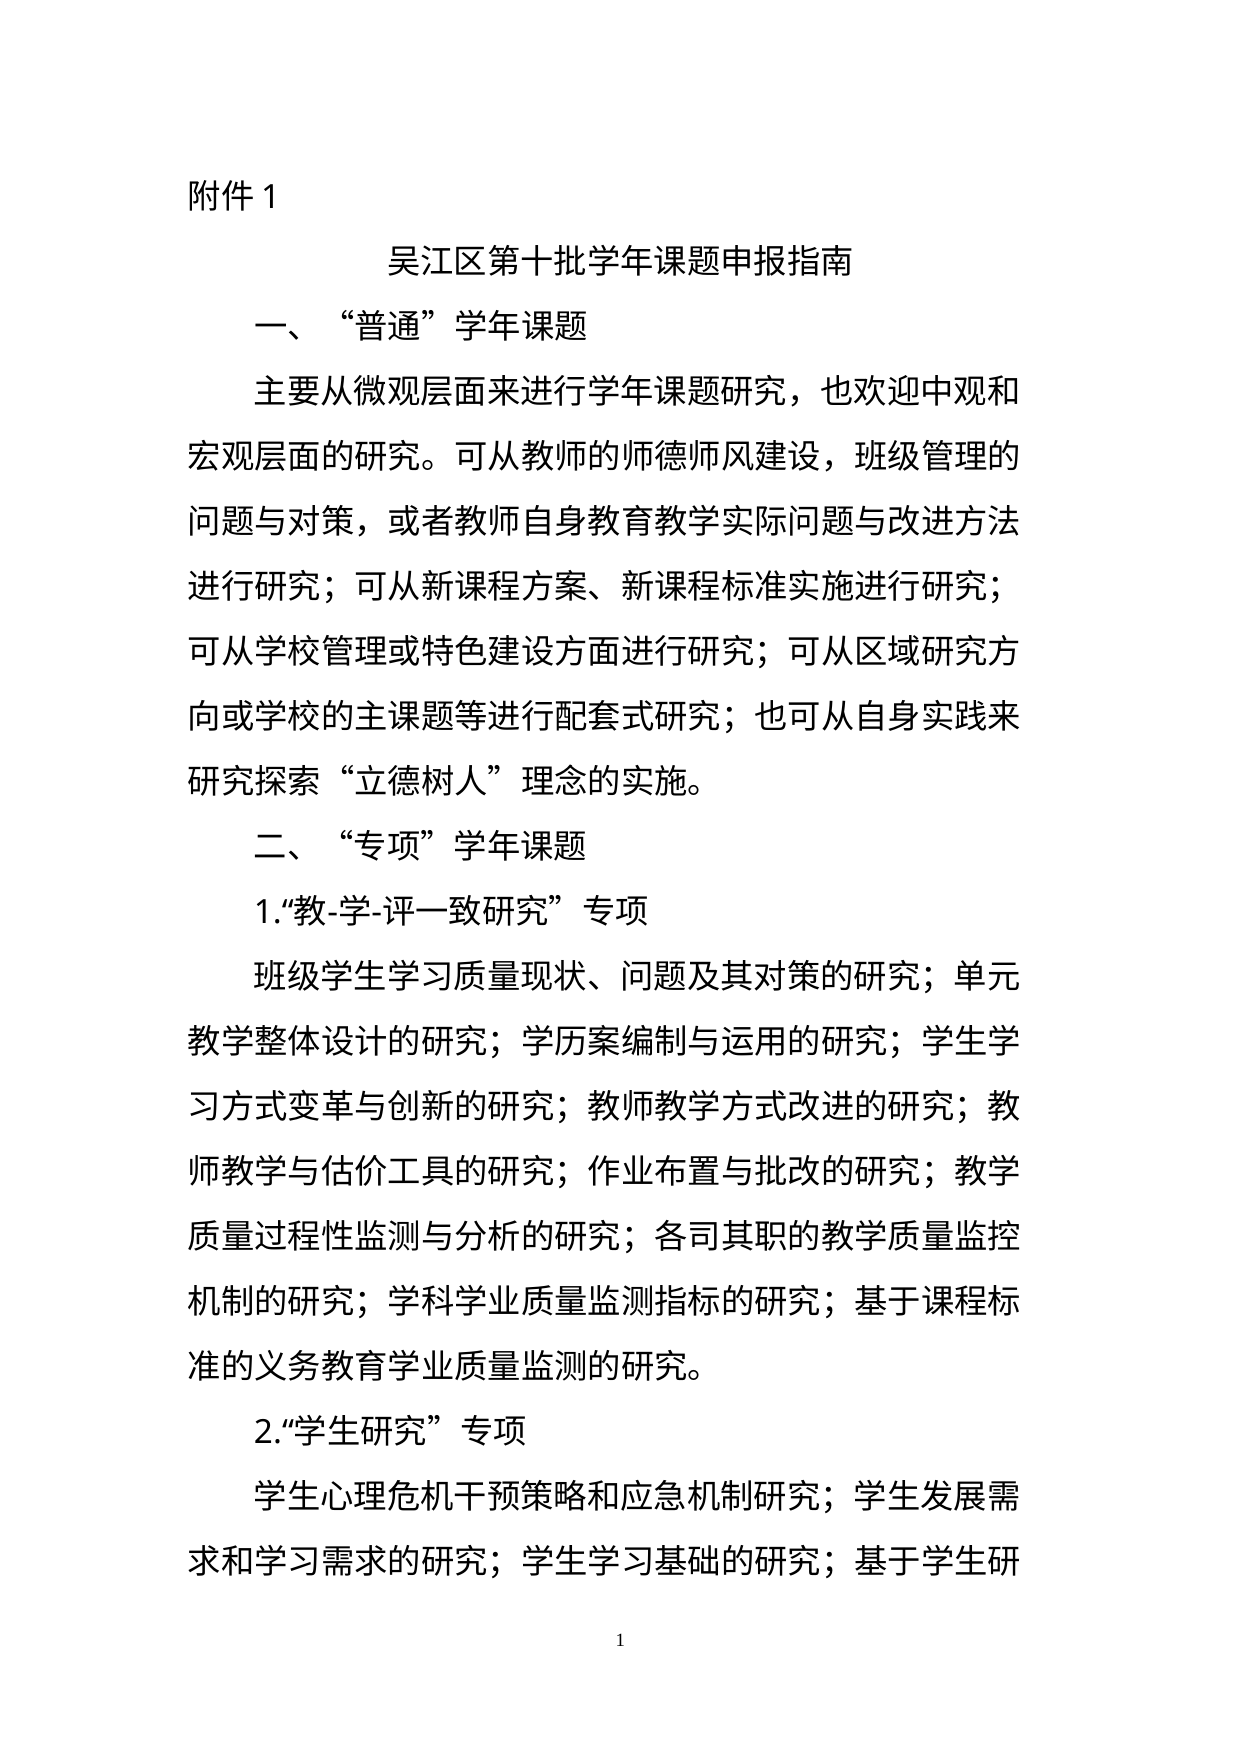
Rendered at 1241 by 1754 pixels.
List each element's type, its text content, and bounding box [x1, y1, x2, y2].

text 二、“专项”学年课题 [187, 812, 1053, 877]
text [187, 1462, 1053, 1592]
text 吴江区第十批学年课题申报指南 [187, 227, 1053, 292]
text 2.“学生研究”专项 [187, 1397, 1053, 1462]
text 一、“普通”学年课题 [187, 292, 1053, 357]
text 主要从微观层面来进行学年课题研究，也欢迎中观和宏观层面的研究。可从教师的师德师风建设，班级管理的问题与对策，或者教师自身教育教学实际问题与改进方法进行研究；可从新课程方案、新课程标准实施进行研究；可从学校管理或特色建设方面进行研究；可从区域研究方向或学校的主课题等进行配套式研究；也可从自身实践来研究探索“立德树人”理念的实施。 [187, 357, 1053, 812]
text 附件1 [187, 162, 865, 227]
text 班级学生学习质量现状、问题及其对策的研究；单元教学整体设计的研究；学历案编制与运用的研究；学生学习方式变革与创新的研究；教师教学方式改进的研究；教师教学与估价工具的研究；作业布置与批改的研究；教学质量过程性监测与分析的研究；各司其职的教学质量监控机制的研究；学科学业质量监测指标的研究；基于课程标准的义务教育学业质量监测的研究。 [187, 942, 1053, 1397]
text 1.“教-学-评一致研究”专项 [187, 877, 1053, 942]
